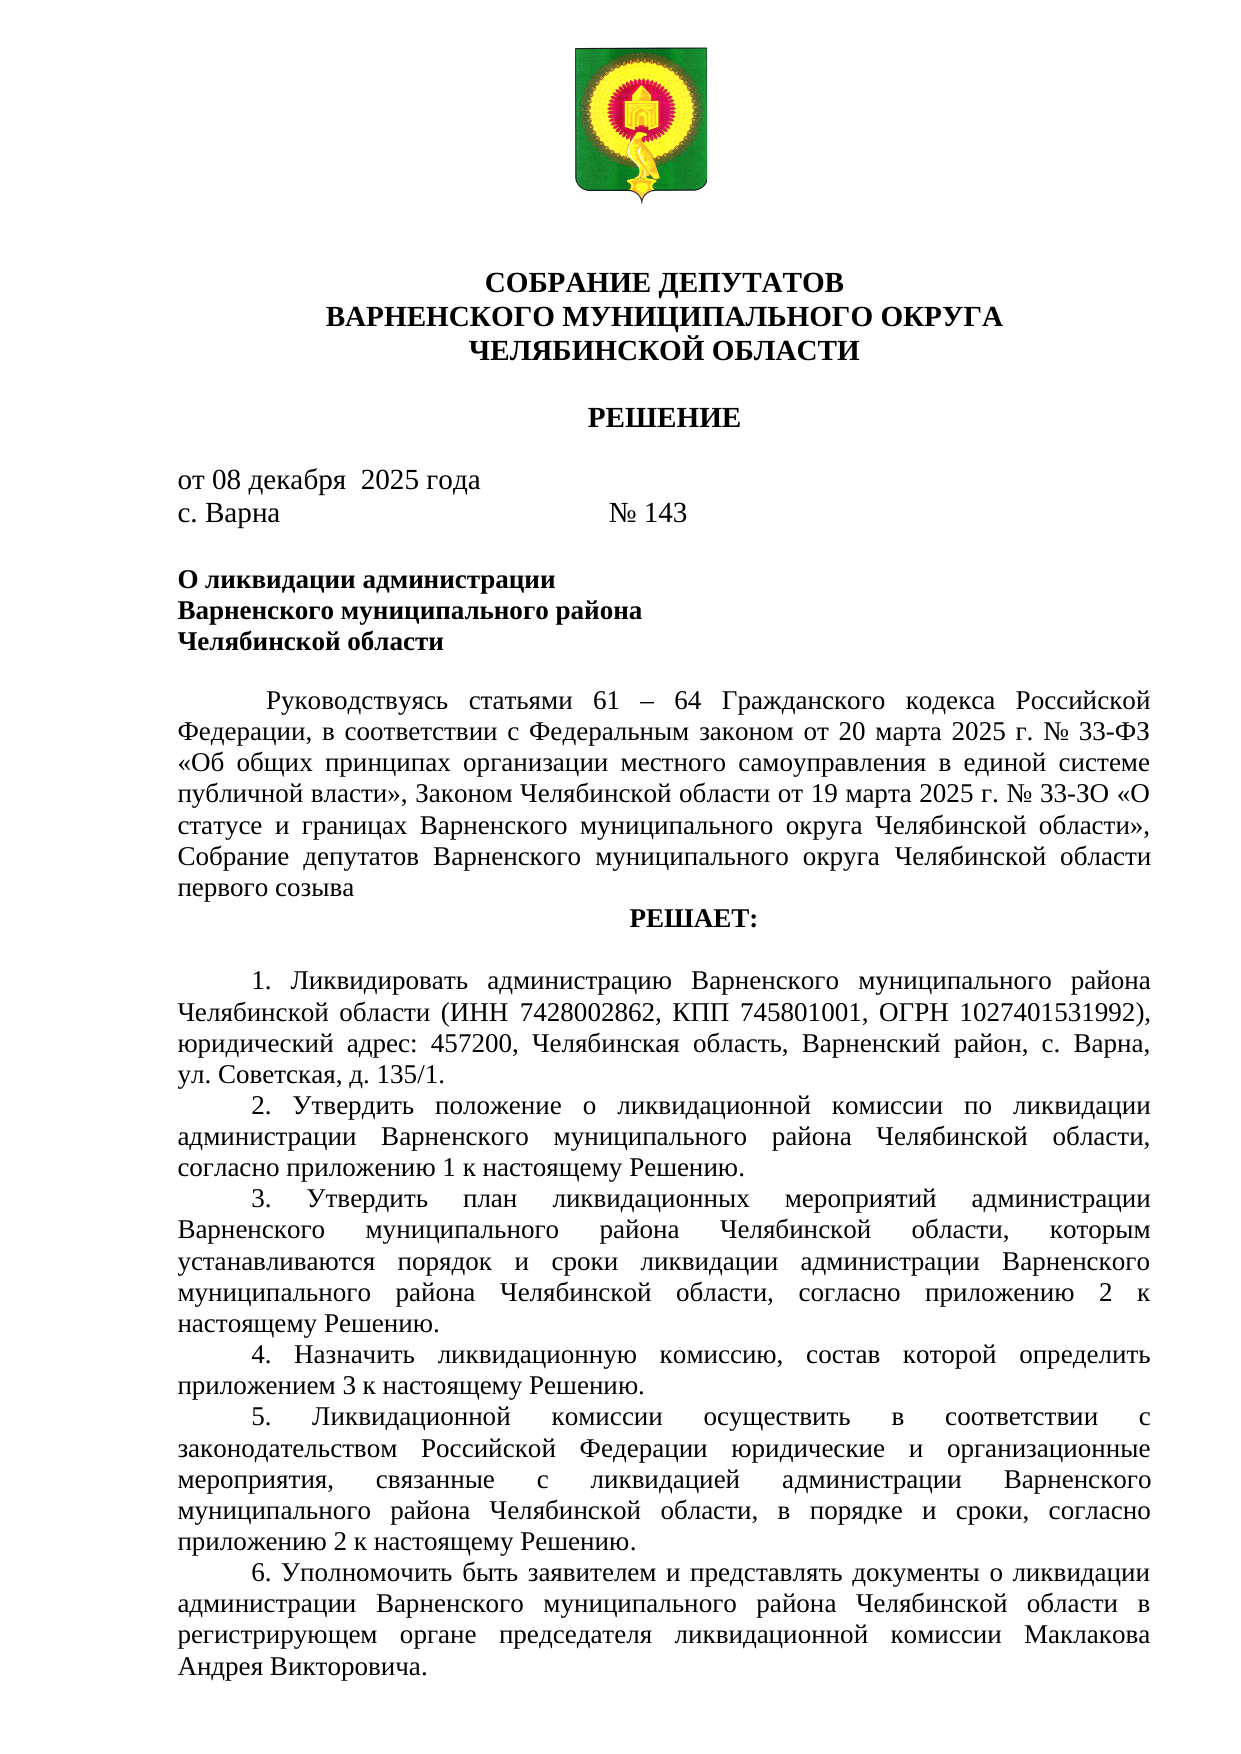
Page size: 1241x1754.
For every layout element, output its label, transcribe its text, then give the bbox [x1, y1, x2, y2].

subtitle О ликвидации администрации [177, 563, 1152, 594]
text 5. Ликвидационной комиссии осуществить в соответствии с законодательством Российской Федерации юридические и организационные мероприятия, связанные с ликвидацией администрации Варненского муниципального района Челябинской области, в порядке и сроки, согласно приложению 2 к настоящему Решению. [177, 1401, 1152, 1556]
subtitle Варненского муниципального района [177, 594, 1152, 625]
subtitle Руководствуясь статьями 61 – 64 Гражданского кодекса Российской Федерации, в соответствии с Федеральным законом от 20 марта 2025 г. № 33-ФЗ «Об общих принципах организации местного самоуправления в единой системе публичной власти», Законом Челябинской области от 19 марта 2025 г. № 33-ЗО «О статусе и границах Варненского муниципального округа Челябинской области», Собрание депутатов Варненского муниципального округа Челябинской области первого созыва [177, 684, 1152, 902]
subtitle РЕШЕНИЕ [177, 400, 1152, 433]
picture [575, 46, 708, 204]
subtitle РЕШАЕТ: [177, 902, 1152, 933]
subtitle с. Варна № 143 [177, 496, 1152, 529]
subtitle от 08 декабря 2025 года [177, 462, 1152, 496]
subtitle ЧЕЛЯБИНСКОЙ ОБЛАСТИ [177, 333, 1152, 366]
subtitle Челябинской области [177, 625, 1152, 656]
text 2. Утвердить положение о ликвидационной комиссии по ликвидации администрации Варненского муниципального района Челябинской области, согласно приложению 1 к настоящему Решению. [177, 1089, 1152, 1182]
text 3. Утвердить план ликвидационных мероприятий администрации Варненского муниципального района Челябинской области, которым устанавливаются порядок и сроки ликвидации администрации Варненского муниципального района Челябинской области, согласно приложению 2 к настоящему Решению. [177, 1182, 1152, 1338]
text 1. Ликвидировать администрацию Варненского муниципального района Челябинской области (ИНН 7428002862, КПП 745801001, ОГРН 1027401531992), юридический адрес: 457200, Челябинская область, Варненский район, с. Варна, ул. Советская, д. 135/1. [177, 964, 1152, 1089]
text 6. Уполномочить быть заявителем и представлять документы о ликвидации администрации Варненского муниципального района Челябинской области в регистрирующем органе председателя ликвидационной комиссии Маклакова Андрея Викторовича. [177, 1556, 1152, 1681]
text 4. Назначить ликвидационную комиссию, состав которой определить приложением 3 к настоящему Решению. [177, 1338, 1152, 1401]
subtitle СОБРАНИЕ ДЕПУТАТОВ [177, 266, 1152, 299]
subtitle ВАРНЕНСКОГО МУНИЦИПАЛЬНОГО ОКРУГА [177, 299, 1152, 333]
